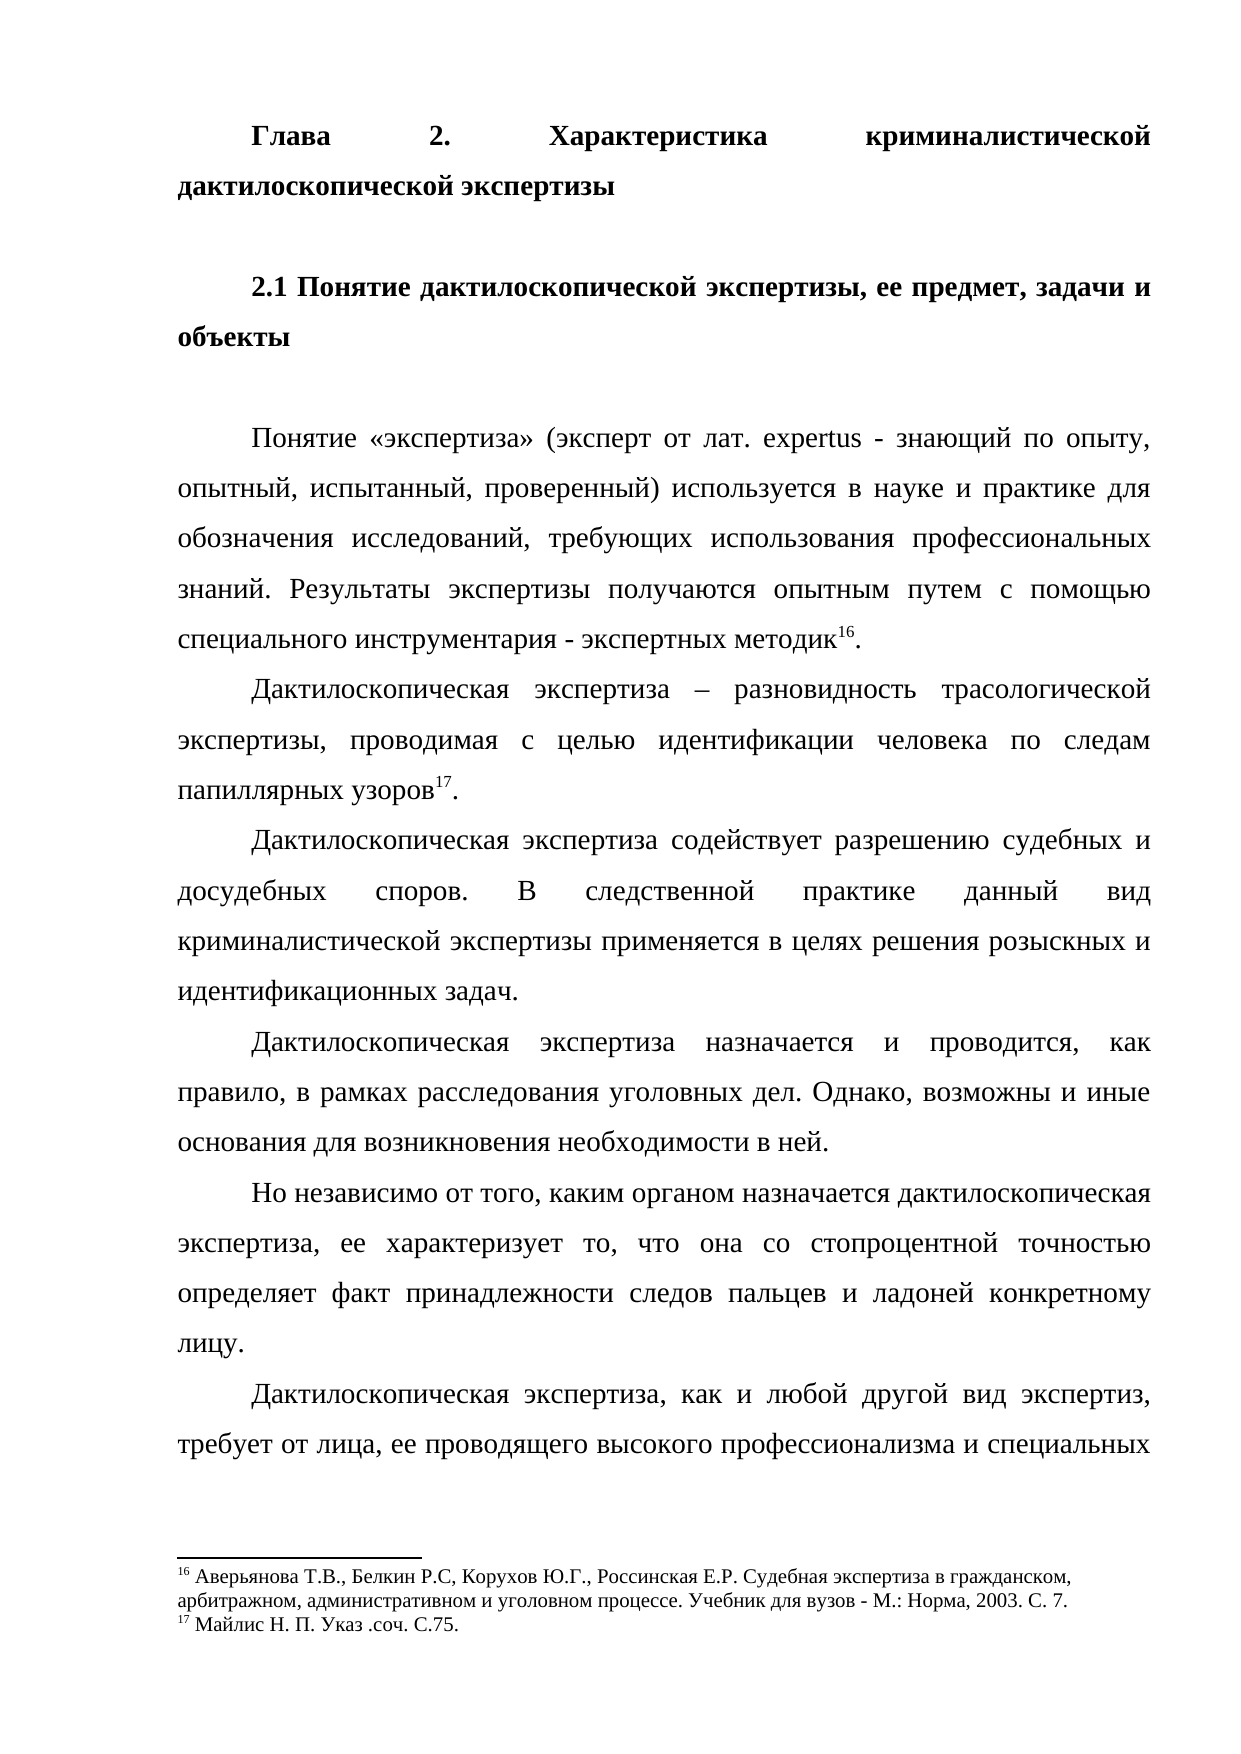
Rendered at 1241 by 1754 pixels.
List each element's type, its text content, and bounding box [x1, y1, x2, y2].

text Понятие «экспертиза» (эксперт от лат. expertus - знающий по опыту, опытный, испытанный, проверенный) используется в науке и практике для обозначения исследований, требующих использования профессиональных знаний. Результаты экспертизы получаются опытным путем с помощью специального инструментария - экспертных методик. [177, 420, 1152, 655]
text Дактилоскопическая экспертиза – разновидность трасологической экспертизы, проводимая с целью идентификации человека по следам папиллярных узоров. [177, 672, 1152, 806]
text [177, 1376, 1152, 1460]
text Но независимо от того, каким органом назначается дактилоскопическая экспертиза, ее характеризует то, что она со стопроцентной точностью определяет факт принадлежности следов пальцев и ладоней конкретному лицу. [177, 1175, 1152, 1359]
text Дактилоскопическая экспертиза назначается и проводится, как правило, в рамках расследования уголовных дел. Однако, возможны и иные основания для возникновения необходимости в ней. [177, 1024, 1152, 1158]
text Дактилоскопическая экспертиза содействует разрешению судебных и досудебных споров. В следственной практике данный вид криминалистической экспертизы применяется в целях решения розыскных и идентификационных задач. [177, 822, 1152, 1007]
text 2.1 Понятие дактилоскопической экспертизы, ее предмет, задачи и объекты [177, 269, 1152, 353]
text Глава 2. Характеристика криминалистической дактилоскопической экспертизы [177, 118, 1152, 202]
